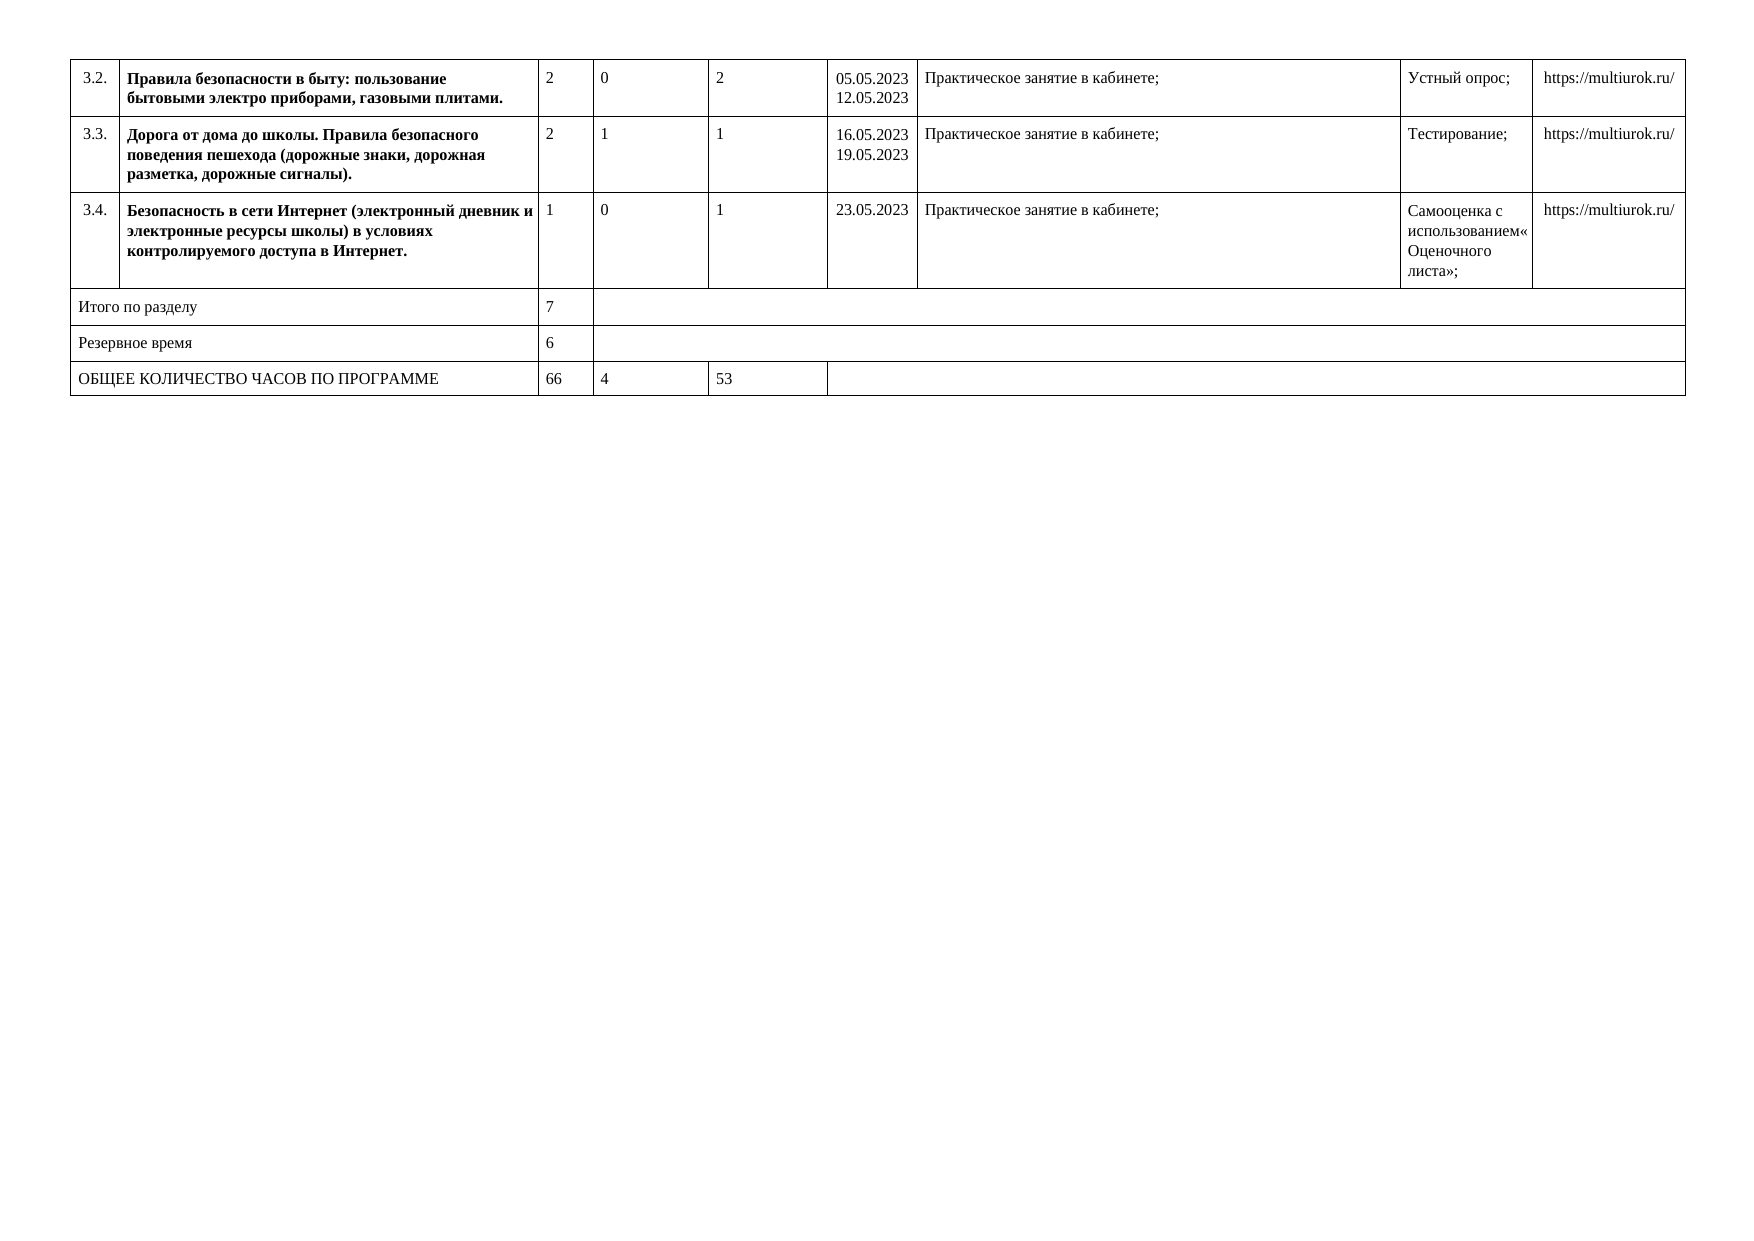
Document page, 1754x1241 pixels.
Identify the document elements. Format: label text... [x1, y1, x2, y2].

table_cell Итого по разделу [71, 289, 538, 324]
table_cell 4 [594, 362, 708, 395]
table_cell Безопасность в сети Интернет (электронный дневник и электронные ресурсы школы) в условиях контролируемого доступа в Интернет. [120, 193, 538, 288]
table_cell [594, 326, 1685, 361]
table_cell 1 [709, 193, 827, 288]
table_header 2 [539, 60, 593, 116]
table_cell Практическое занятие в кабинете; [918, 193, 1400, 288]
table_header Практическое занятие в кабинете; [918, 60, 1400, 116]
table_cell https://multiurok.ru/ [1533, 193, 1685, 288]
table_cell 6 [539, 326, 593, 361]
table_cell Практическое занятие в кабинете; [918, 117, 1400, 192]
table_cell 1 [709, 117, 827, 192]
table_header 2 [709, 60, 827, 116]
table_cell 53 [709, 362, 827, 395]
table_cell 23.05.2023 [828, 193, 917, 288]
table_header 0 [594, 60, 708, 116]
table_cell 16.05.2023 19.05.2023 [828, 117, 917, 192]
table_cell Самооценка с использованием«Оценочного листа»; [1401, 193, 1532, 288]
table_header 05.05.2023 12.05.2023 [828, 60, 917, 116]
table_cell Резервное время [71, 326, 538, 361]
table_header 3.2. [71, 60, 119, 116]
table_cell 3.4. [71, 193, 119, 288]
table_cell 66 [539, 362, 593, 395]
table_cell Дорога от дома до школы. Правила безопасного поведения пешехода (дорожные знаки, дорожная разметка, дорожные сигналы). [120, 117, 538, 192]
table_cell 7 [539, 289, 593, 324]
table_header https://multiurok.ru/ [1533, 60, 1685, 116]
table_cell 0 [594, 193, 708, 288]
table_cell 3.3. [71, 117, 119, 192]
table_cell https://multiurok.ru/ [1533, 117, 1685, 192]
table_cell 1 [594, 117, 708, 192]
table_cell 1 [539, 193, 593, 288]
table_cell [828, 362, 1685, 395]
table_cell Тестирование; [1401, 117, 1532, 192]
table_header Устный опрос; [1401, 60, 1532, 116]
table_cell ОБЩЕЕ КОЛИЧЕСТВО ЧАСОВ ПО ПРОГРАММЕ [71, 362, 538, 395]
table_cell [594, 289, 1685, 324]
table_cell 2 [539, 117, 593, 192]
table_header Правила безопасности в быту: пользование бытовыми электро приборами, газовыми плитами. [120, 60, 538, 116]
